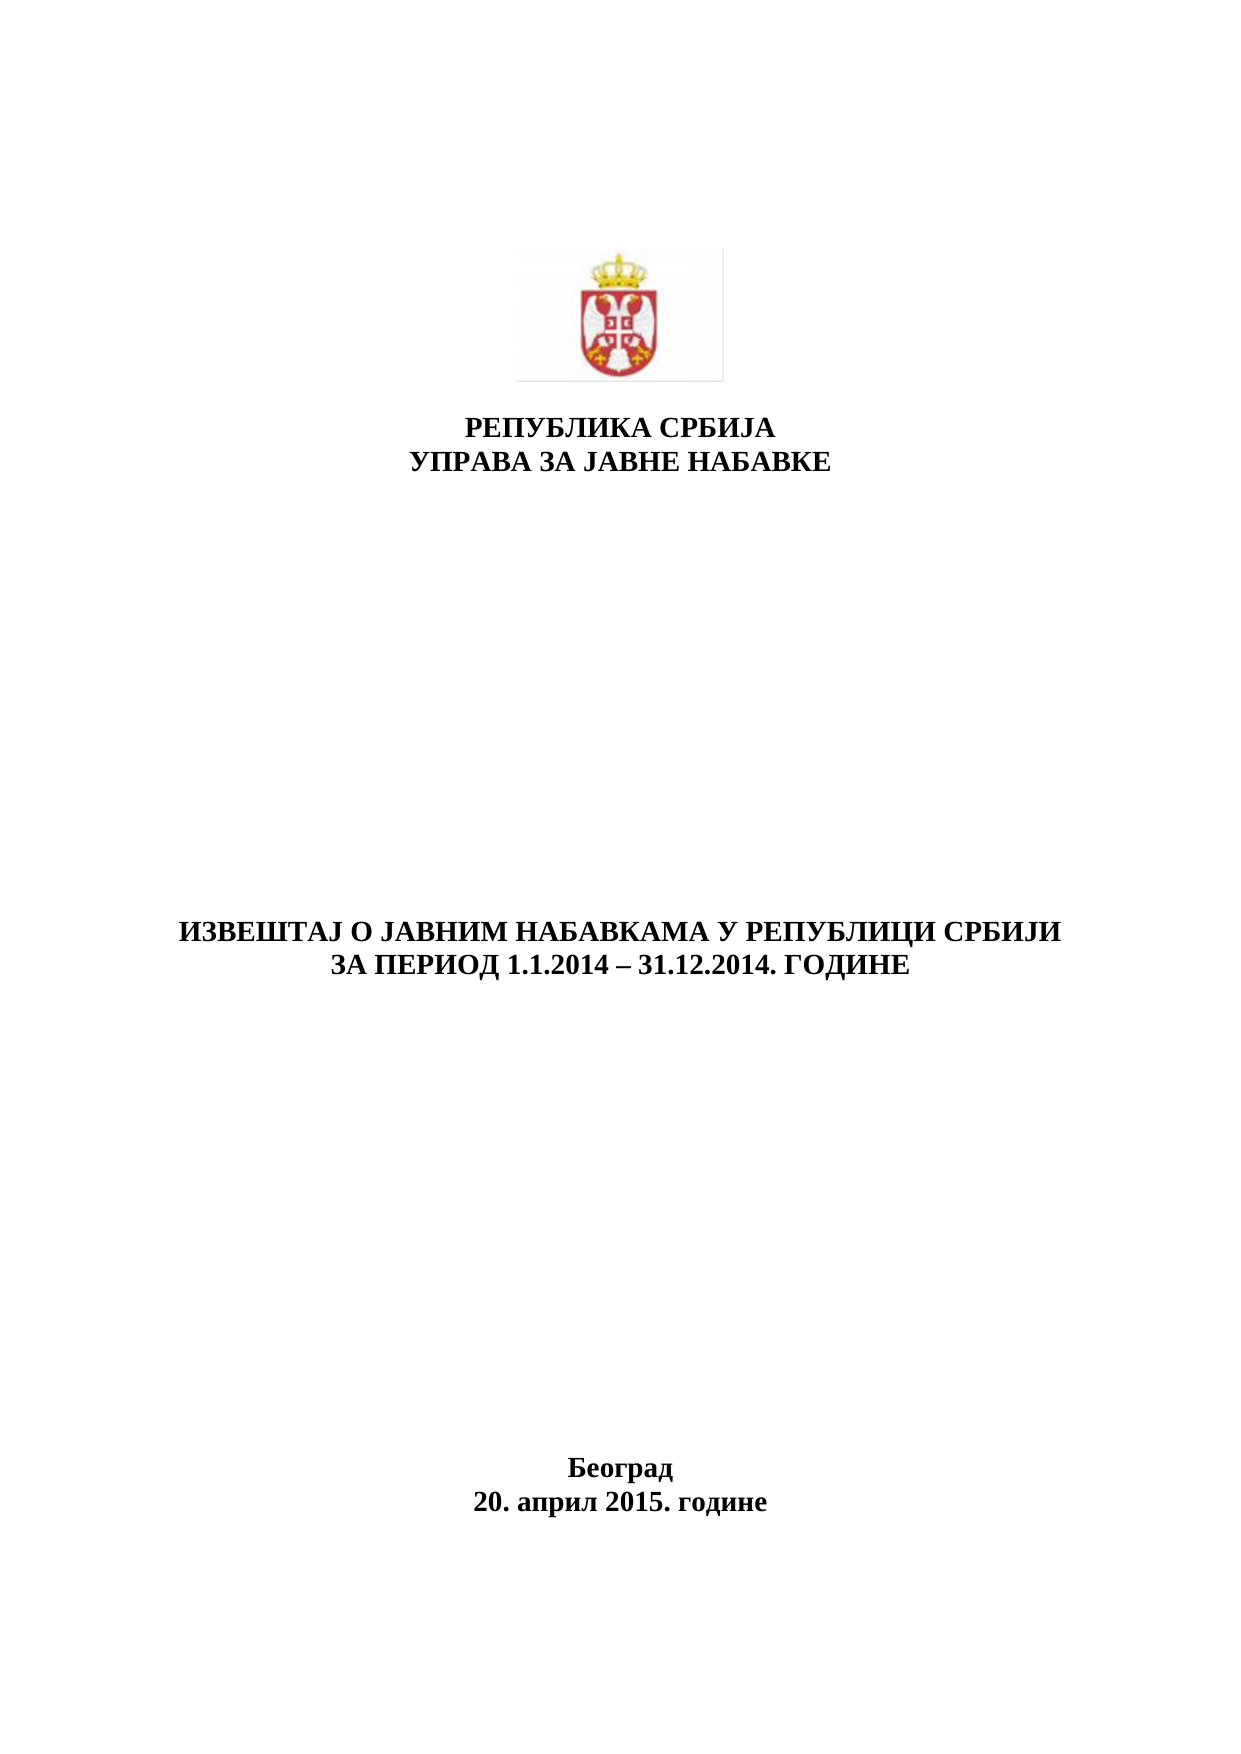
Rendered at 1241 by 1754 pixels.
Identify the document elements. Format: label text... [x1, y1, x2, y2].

text Београд [75, 1450, 1165, 1484]
text УПРАВА ЗА ЈАВНЕ НАБАВКЕ [75, 444, 1165, 478]
text ЗА ПЕРИОД 1.1.2014 – 31.12.2014. ГОДИНЕ [75, 947, 1165, 981]
text 20. април 2015. године [75, 1484, 1165, 1517]
text РЕПУБЛИКА СРБИЈА [75, 411, 1165, 444]
picture [515, 249, 725, 383]
text ИЗВЕШТАЈ О ЈАВНИМ НАБАВКАМА У РЕПУБЛИЦИ СРБИЈИ [75, 914, 1165, 947]
